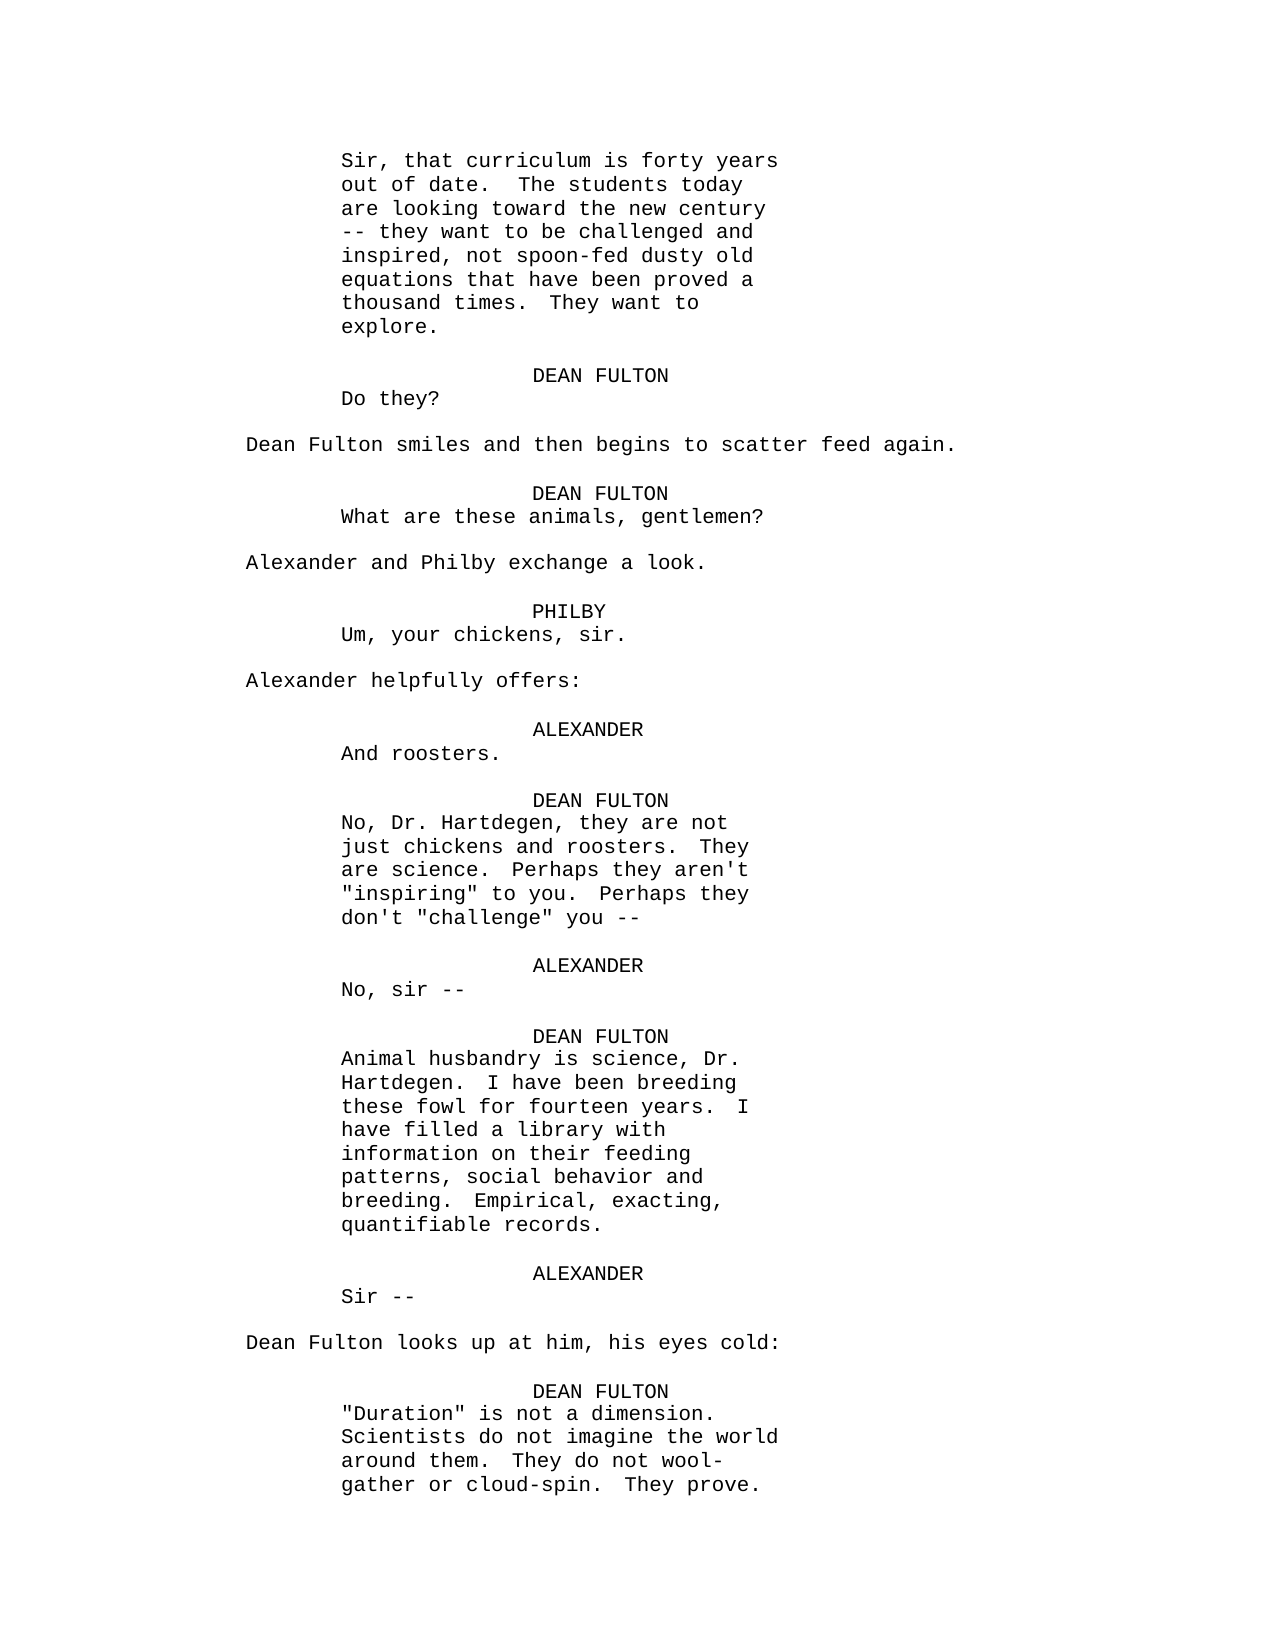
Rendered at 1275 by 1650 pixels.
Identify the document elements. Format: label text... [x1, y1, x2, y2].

text -- they want to be challenged and inspired, not spoon-fed dusty old equations that have been proved a thousand times. They want to explore. [341, 221, 778, 339]
text "Duration" is not a dimension. Scientists do not imagine the world around them. They do not wool- gather or cloud-spin. They prove. [341, 1403, 778, 1497]
text Alexander helpfully offers: [246, 670, 1096, 694]
subtitle DEAN FULTON [246, 788, 956, 812]
subtitle DEAN FULTON [532, 481, 1096, 505]
text Um, your chickens, sir. [341, 623, 1096, 647]
subtitle ALEXANDER [246, 1261, 931, 1285]
text Dean Fulton smiles and then begins to scatter feed again. [246, 434, 1096, 458]
text Sir, that curriculum is forty years out of date. The students today are looking toward the new century [341, 150, 778, 221]
text Sir -- [341, 1285, 1096, 1308]
subtitle DEAN FULTON [246, 363, 956, 387]
text No, Dr. Hartdegen, they are not just chickens and roosters. They are science. Perhaps they aren't "inspiring" to you. Perhaps they don't "challenge" you -- [341, 812, 766, 930]
subtitle ALEXANDER [246, 718, 931, 741]
text Do they? [341, 387, 1096, 410]
subtitle DEAN FULTON [246, 1379, 956, 1403]
text Alexander and Philby exchange a look. [246, 552, 1096, 576]
text And roosters. [341, 741, 1096, 765]
text Dean Fulton looks up at him, his eyes cold: [246, 1332, 1096, 1356]
text No, sir -- [341, 978, 1096, 1001]
subtitle ALEXANDER [246, 954, 931, 978]
subtitle DEAN FULTON [246, 1025, 956, 1048]
subtitle PHILBY [532, 599, 1096, 623]
text Animal husbandry is science, Dr. Hartdegen. I have been breeding these fowl for fourteen years. I have filled a library with information on their feeding patterns, social behavior and breeding. Empirical, exacting, quantifiable records. [341, 1048, 778, 1237]
text What are these animals, gentlemen? [341, 505, 1096, 528]
